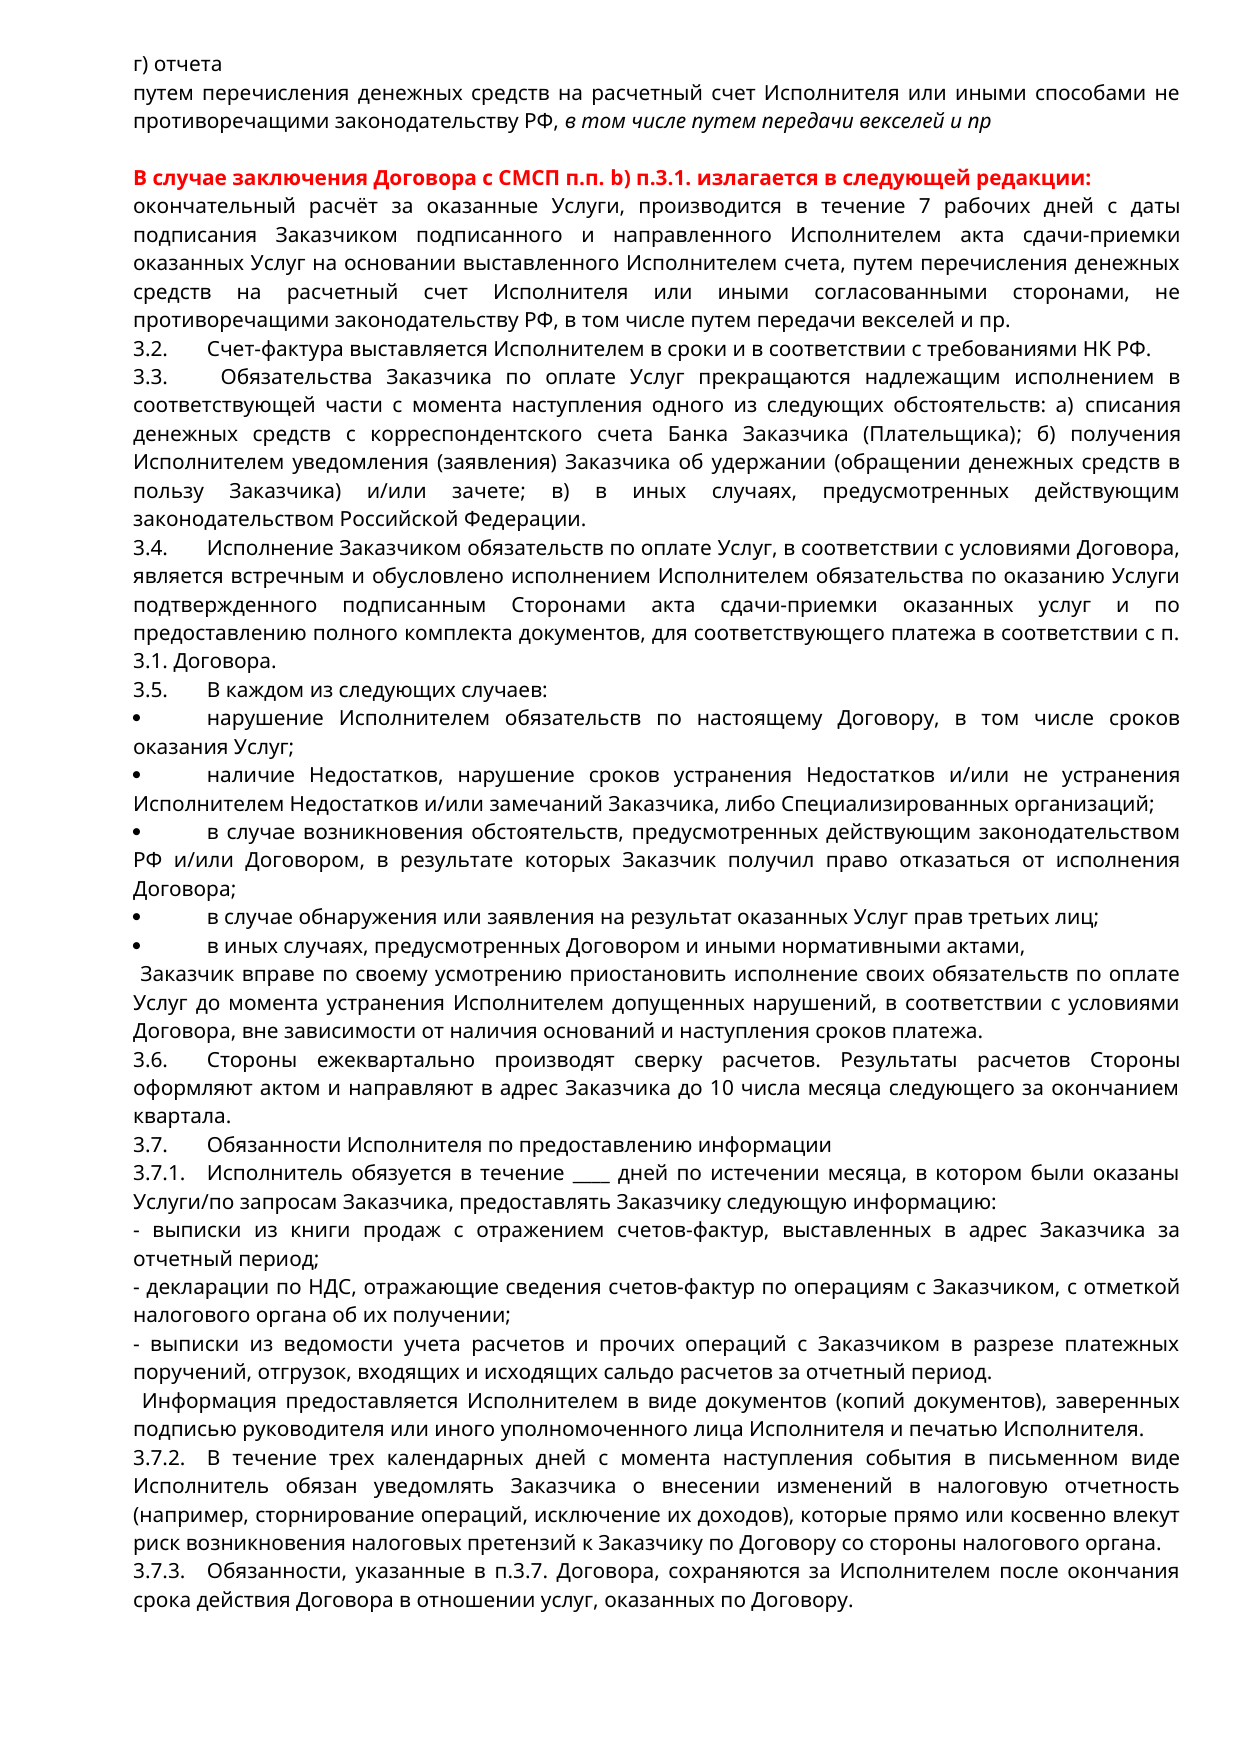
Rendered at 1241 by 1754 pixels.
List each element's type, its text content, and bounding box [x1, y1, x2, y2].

list г) отчета [133, 49, 1181, 78]
list в случае возникновения обстоятельств, предусмотренных действующим законодательством РФ и/или Договором, в результате которых Заказчик получил право отказаться от исполнения Договора; [133, 817, 1181, 902]
list Исполнитель обязуется в течение ____ дней по истечении месяца, в котором были оказаны Услуги/по запросам Заказчика, предоставлять Заказчику следующую информацию: [133, 1158, 1181, 1215]
list нарушение Исполнителем обязательств по настоящему Договору, в том числе сроков оказания Услуг; [133, 703, 1181, 760]
list в случае обнаружения или заявления на результат оказанных Услуг прав третьих лиц; [133, 902, 1181, 931]
list наличие Недостатков, нарушение сроков устранения Недостатков и/или не устранения Исполнителем Недостатков и/или замечаний Заказчика, либо Специализированных организаций; [133, 760, 1181, 817]
list Обязательства Заказчика по оплате Услуг прекращаются надлежащим исполнением в соответствующей части с момента наступления одного из следующих обстоятельств: а) списания денежных средств с корреспондентского счета Банка Заказчика (Плательщика); б) получения Исполнителем уведомления (заявления) Заказчика об удержании (обращении денежных средств в пользу Заказчика) и/или зачете; в) в иных случаях, предусмотренных действующим законодательством Российской Федерации. [133, 362, 1181, 533]
list - декларации по НДС, отражающие сведения счетов-фактур по операциям с Заказчиком, с отметкой налогового органа об их получении; [133, 1272, 1181, 1329]
list - выписки из книги продаж с отражением счетов-фактур, выставленных в адрес Заказчика за отчетный период; [133, 1215, 1181, 1272]
list Обязанности Исполнителя по предоставлению информации [133, 1130, 1181, 1158]
list Заказчик вправе по своему усмотрению приостановить исполнение своих обязательств по оплате Услуг до момента устранения Исполнителем допущенных нарушений, в соответствии с условиями Договора, вне зависимости от наличия оснований и наступления сроков платежа. [133, 959, 1181, 1045]
list Счет-фактура выставляется Исполнителем в сроки и в соответствии с требованиями НК РФ. [133, 334, 1181, 362]
list Обязанности, указанные в п.3.7. Договора, сохраняются за Исполнителем после окончания срока действия Договора в отношении услуг, оказанных по Договору. [133, 1557, 1181, 1613]
list В каждом из следующих случаев: [133, 675, 1181, 703]
list Стороны ежеквартально производят сверку расчетов. Результаты расчетов Стороны оформляют актом и направляют в адрес Заказчика до 10 числа месяца следующего за окончанием квартала. [133, 1045, 1181, 1130]
list - выписки из ведомости учета расчетов и прочих операций с Заказчиком в разрезе платежных поручений, отгрузок, входящих и исходящих сальдо расчетов за отчетный период. [133, 1329, 1181, 1386]
list Исполнение Заказчиком обязательств по оплате Услуг, в соответствии с условиями Договора, является встречным и обусловлено исполнением Исполнителем обязательства по оказанию Услуги подтвержденного подписанным Сторонами акта сдачи-приемки оказанных услуг и по предоставлению полного комплекта документов, для соответствующего платежа в соответствии с п. 3.1. Договора. [133, 533, 1181, 675]
list Информация предоставляется Исполнителем в виде документов (копий документов), заверенных подписью руководителя или иного уполномоченного лица Исполнителя и печатью Исполнителя. [133, 1386, 1181, 1443]
list в иных случаях, предусмотренных Договором и иными нормативными актами, [133, 931, 1181, 959]
list путем перечисления денежных средств на расчетный счет Исполнителя или иными способами не противоречащими законодательству РФ, в том числе путем передачи векселей и пр [133, 78, 1181, 135]
list окончательный расчёт за оказанные Услуги, производится в течение 7 рабочих дней с даты подписания Заказчиком подписанного и направленного Исполнителем акта сдачи-приемки оказанных Услуг на основании выставленного Исполнителем счета, путем перечисления денежных средств на расчетный счет Исполнителя или иными согласованными сторонами, не противоречащими законодательству РФ, в том числе путем передачи векселей и пр. [133, 192, 1181, 334]
list В течение трех календарных дней с момента наступления события в письменном виде Исполнитель обязан уведомлять Заказчика о внесении изменений в налоговую отчетность (например, сторнирование операций, исключение их доходов), которые прямо или косвенно влекут риск возникновения налоговых претензий к Заказчику по Договору со стороны налогового органа. [133, 1443, 1181, 1557]
list В случае заключения Договора с СМСП п.п. b) п.3.1. излагается в следующей редакции: [133, 163, 1181, 192]
